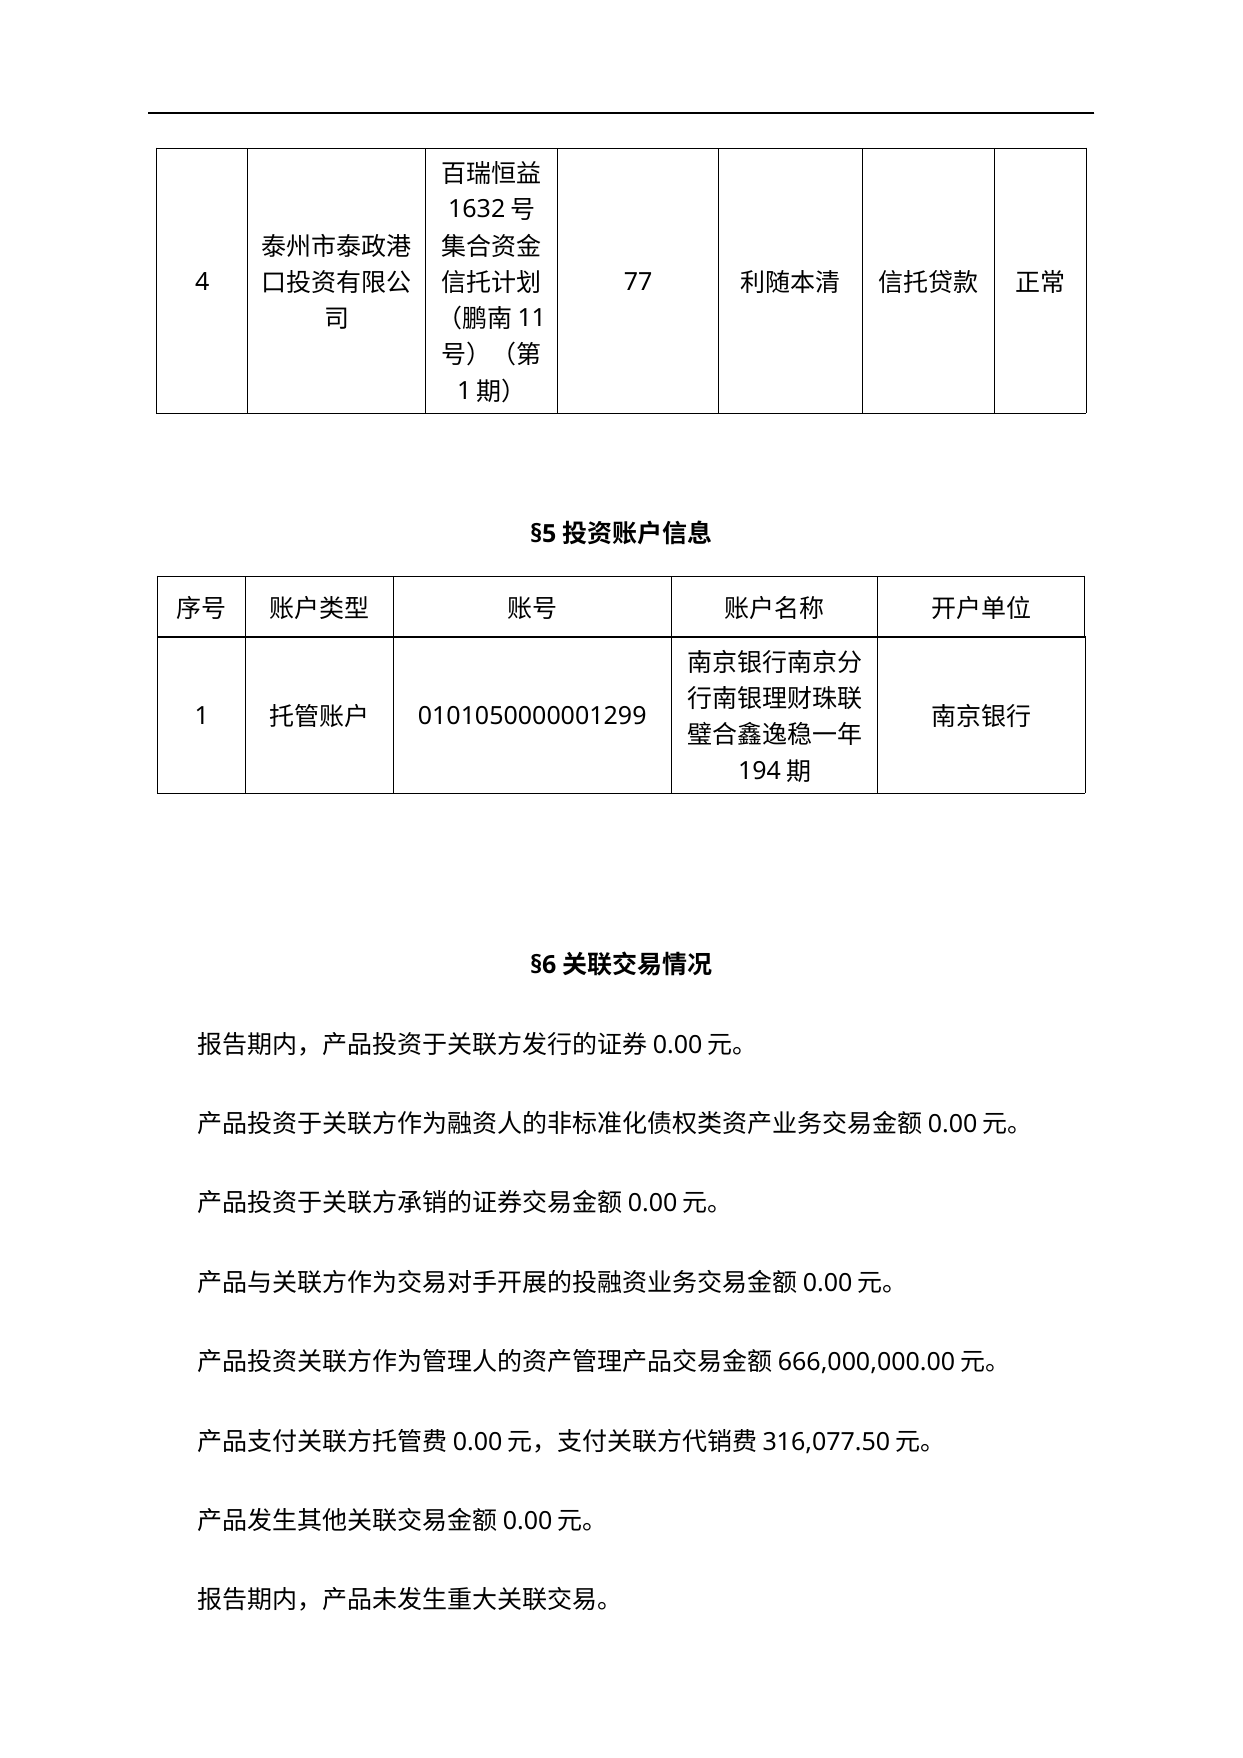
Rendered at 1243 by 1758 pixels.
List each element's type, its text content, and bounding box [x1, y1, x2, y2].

table_cell 信托贷款 [863, 149, 994, 412]
table_cell 0101050000001299 [394, 638, 671, 792]
table_cell 77 [558, 149, 718, 412]
table_header 序号 [158, 577, 245, 636]
table_header 开户单位 [878, 577, 1084, 636]
text 报告期内，产品未发生重大关联交易。 [148, 1580, 1094, 1616]
text 产品支付关联方托管费0.00元，支付关联方代销费316,077.50元。 [148, 1421, 1094, 1457]
table_header 账户类型 [246, 577, 393, 636]
text 产品投资于关联方承销的证券交易金额0.00元。 [148, 1183, 1094, 1219]
table_cell 托管账户 [246, 638, 393, 792]
table_cell 南京银行 [878, 638, 1085, 792]
table_header 账户名称 [672, 577, 877, 636]
text 报告期内，产品投资于关联方发行的证券0.00元。 [148, 1024, 1094, 1060]
table_header 账号 [394, 577, 671, 636]
table_cell 利随本清 [719, 149, 862, 412]
table_cell 南京银行南京分行南银理财珠联璧合鑫逸稳一年194期 [672, 638, 877, 792]
text 产品投资于关联方作为融资人的非标准化债权类资产业务交易金额0.00元。 [148, 1103, 1094, 1140]
table_cell 泰州市泰政港口投资有限公司 [248, 149, 425, 412]
text §6 关联交易情况 [148, 945, 1094, 981]
table_cell 正常 [995, 149, 1086, 412]
text 产品投资关联方作为管理人的资产管理产品交易金额666,000,000.00元。 [148, 1342, 1094, 1378]
text §5 投资账户信息 [148, 514, 1094, 550]
table_cell 4 [157, 149, 247, 412]
table_cell 百瑞恒益1632号集合资金信托计划（鹏南11号）（第1期） [426, 149, 557, 412]
table_cell 1 [158, 638, 245, 792]
text 产品发生其他关联交易金额0.00元。 [148, 1500, 1094, 1537]
text 产品与关联方作为交易对手开展的投融资业务交易金额0.00元。 [148, 1262, 1094, 1298]
